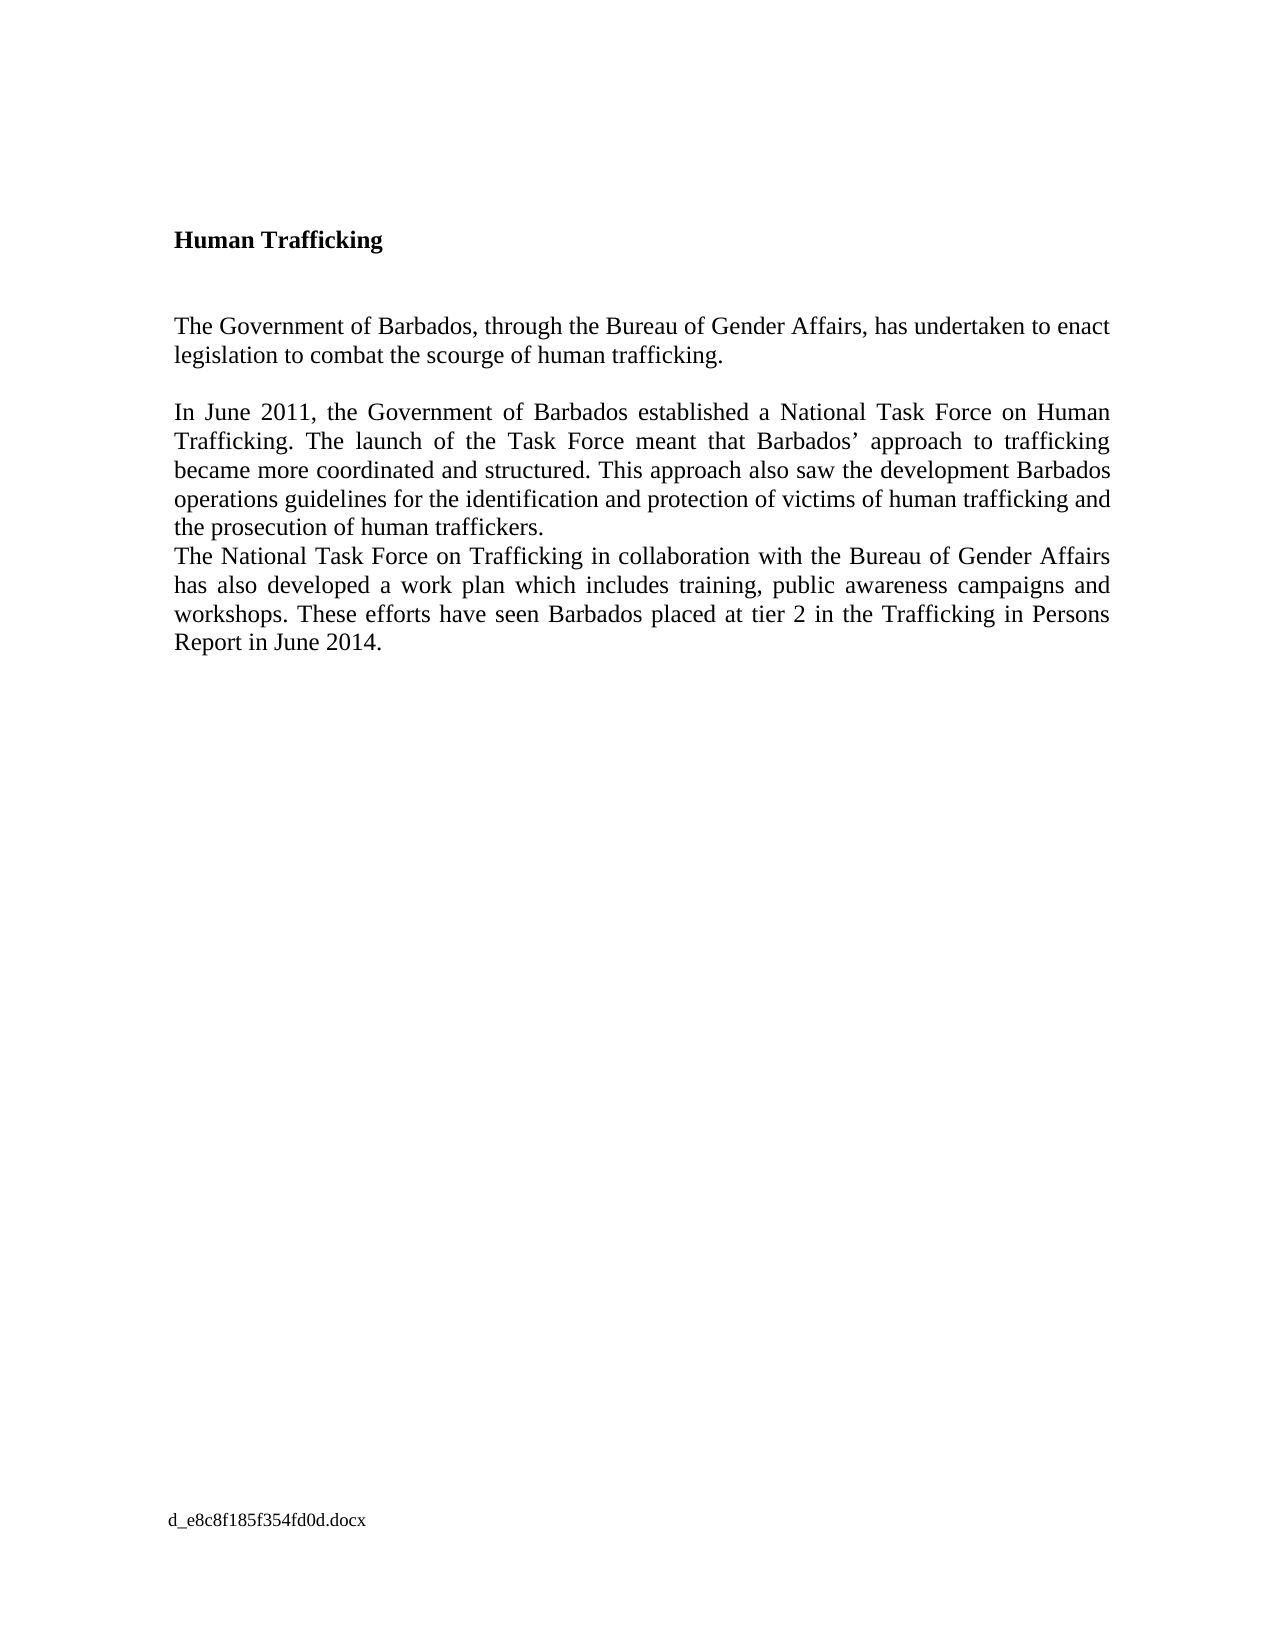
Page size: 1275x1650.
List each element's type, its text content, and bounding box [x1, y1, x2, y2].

text Human Trafficking [174, 225, 1111, 254]
text The National Task Force on Trafficking in collaboration with the Bureau of Gender Affairs has also developed a work plan which includes training, public awareness campaigns and workshops. These efforts have seen Barbados placed at tier 2 in the Trafficking in Persons Report in June 2014. [174, 541, 1111, 656]
text The Government of Barbados, through the Bureau of Gender Affairs, has undertaken to enact legislation to combat the scourge of human trafficking. [174, 311, 1111, 369]
text In June 2011, the Government of Barbados established a National Task Force on Human Trafficking. The launch of the Task Force meant that Barbados’ approach to trafficking became more coordinated and structured. This approach also saw the development Barbados operations guidelines for the identification and protection of victims of human trafficking and the prosecution of human traffickers. [174, 397, 1111, 541]
